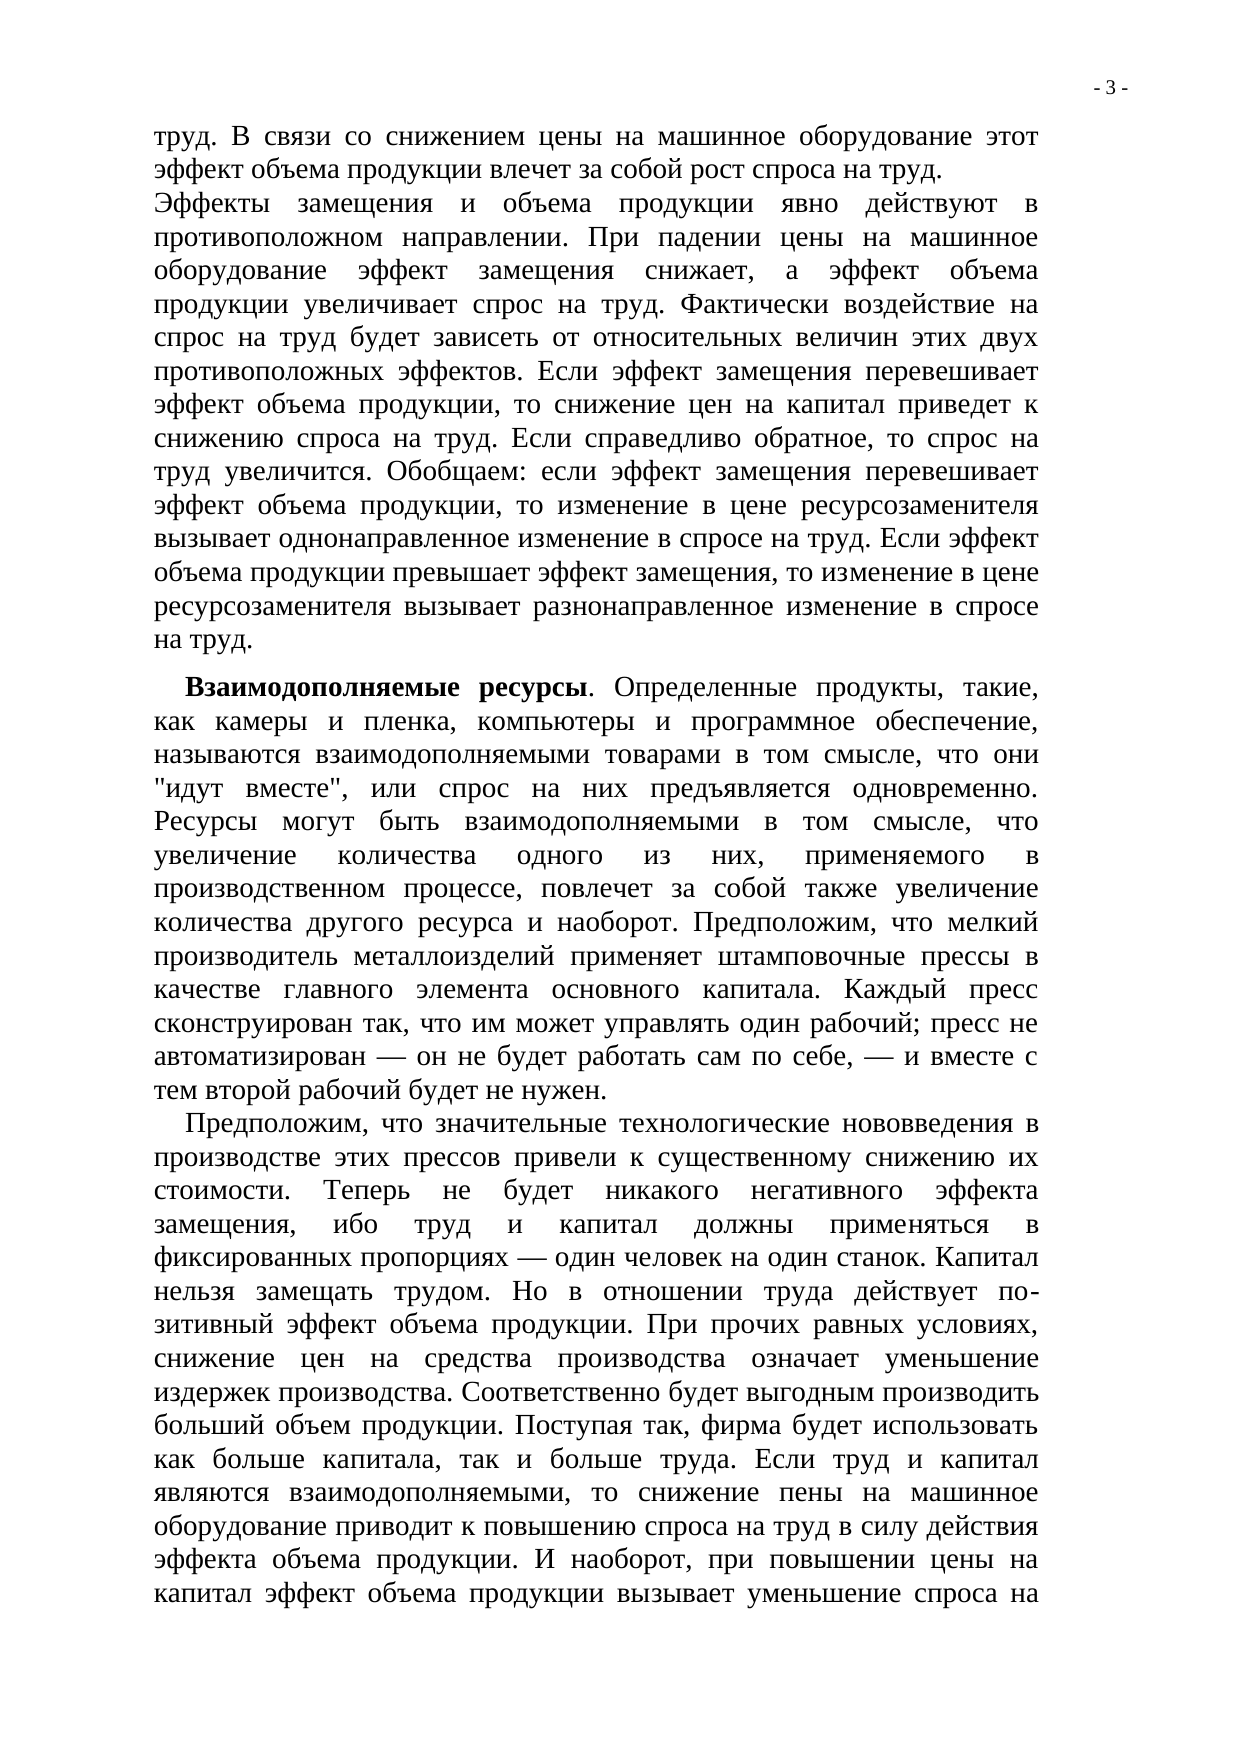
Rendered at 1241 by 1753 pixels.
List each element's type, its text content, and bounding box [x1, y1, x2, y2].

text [153, 1105, 1039, 1608]
text Взаимодополняемые ресурсы. Определенные продукты, такие, как камеры и пленка, компьютеры и программное обеспечение, называются взаимодополняемыми товарами в том смысле, что они "идут вместе", или спрос на них предъявляется одновременно. Ресурсы могут быть взаимодополняемыми в том смысле, что увеличение количества одного из них, применяемого в производственном процессе, повлечет за собой также увеличение количества другого ресурса и наоборот. Предположим, что мелкий производитель металлоизделий применяет штамповочные прессы в качестве главного элемента основного капитала. Каждый пресс сконструирован так, что им может управлять один рабочий; пресс не автоматизирован — он не будет работать сам по себе, — и вместе с тем второй рабочий будет не нужен. [153, 669, 1039, 1105]
text Эффекты замещения и объема продукции явно действуют в противоположном направлении. При падении цены на машинное оборудование эффект замещения снижает, а эффект объема продукции увеличивает спрос на труд. Фактически воздействие на спрос на труд будет зависеть от относительных величин этих двух противоположных эффектов. Если эффект замещения перевешивает эффект объема продукции, то снижение цен на капитал приведет к снижению спроса на труд. Если справедливо обратное, то спрос на труд увеличится. Обобщаем: если эффект замещения перевешивает эффект объема продукции, то изменение в цене ресурсозаменителя вызывает однонаправленное изменение в спросе на труд. Если эффект объема продукции превышает эффект замещения, то изменение в цене ресурсозаменителя вызывает разнонаправленное изменение в спросе на труд. [153, 185, 1039, 655]
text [153, 118, 1039, 185]
